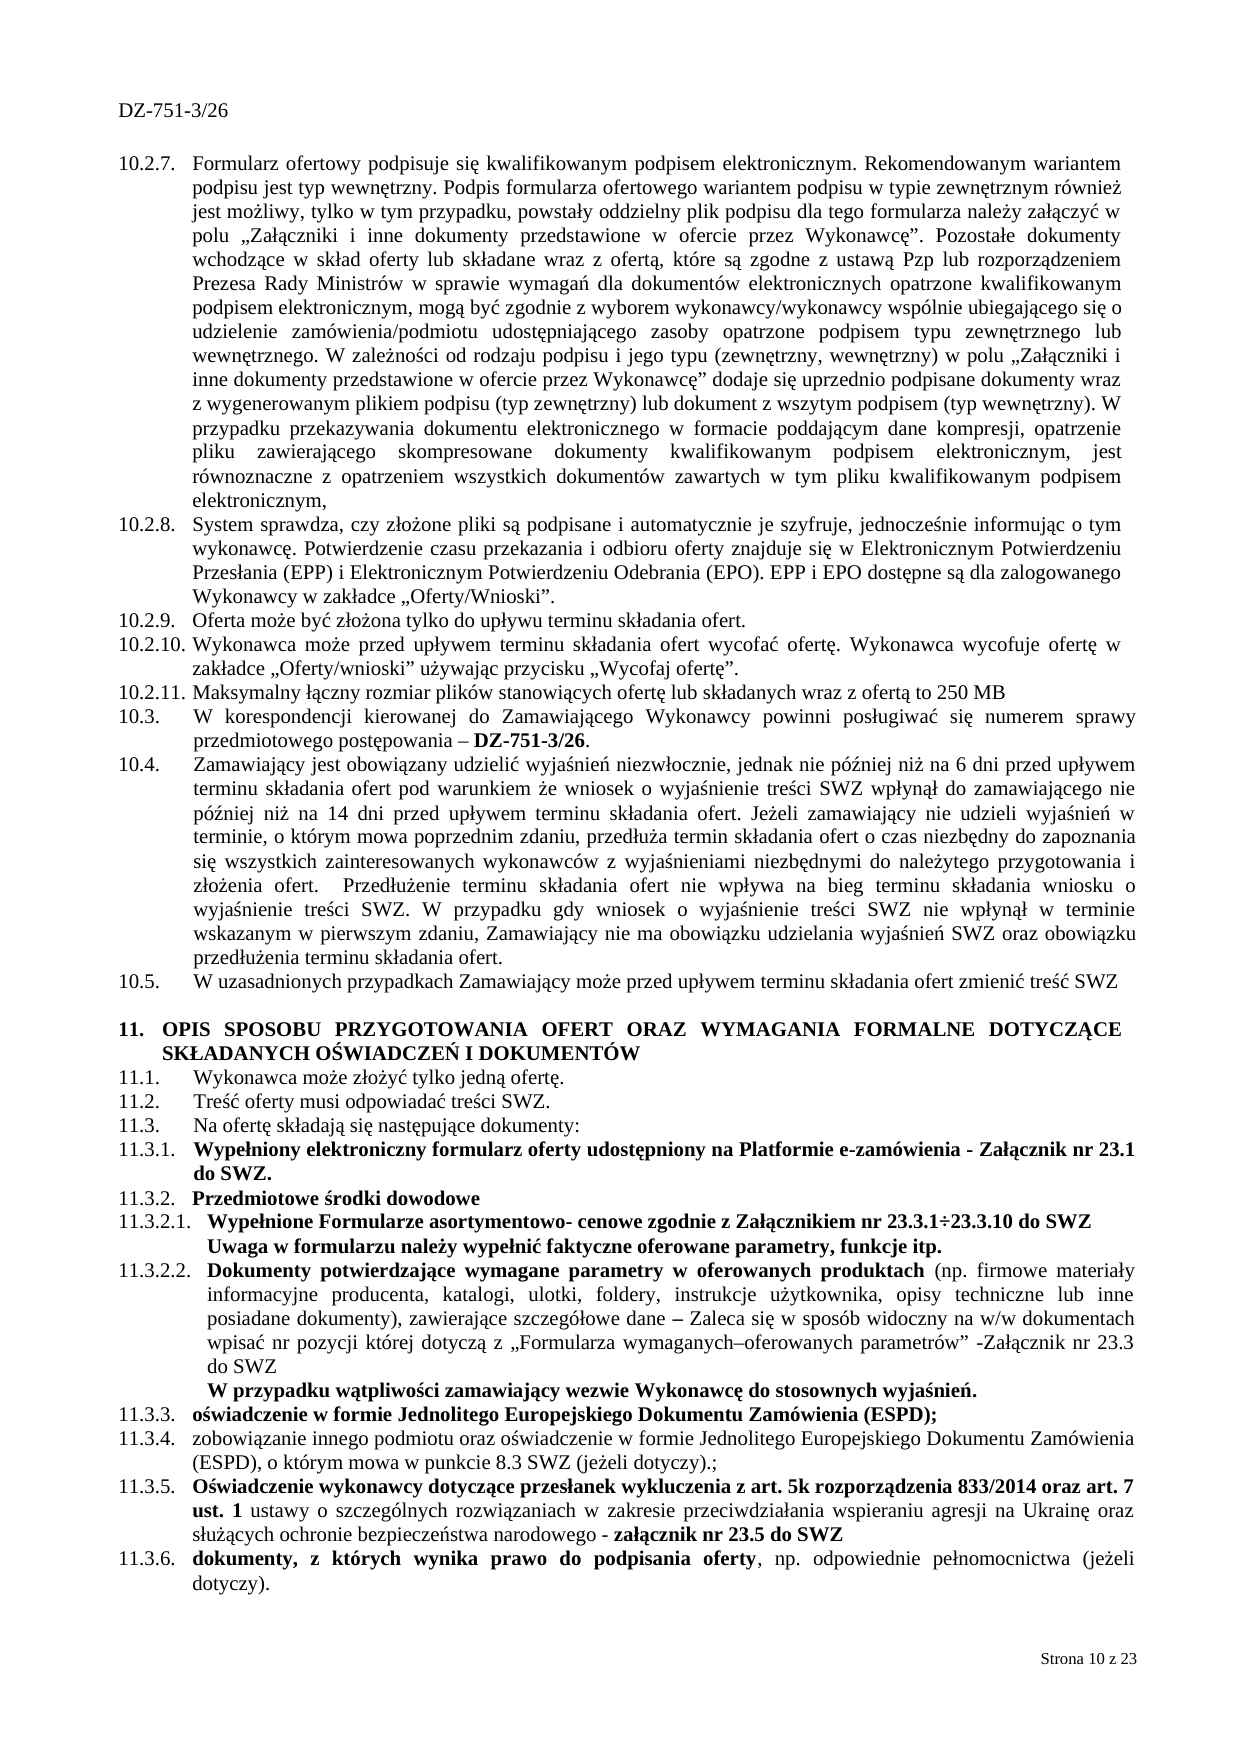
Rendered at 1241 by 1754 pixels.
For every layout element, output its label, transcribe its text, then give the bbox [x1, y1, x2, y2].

list Wykonawca może złożyć tylko jedną ofertę. [118, 1065, 1137, 1089]
list zobowiązanie innego podmiotu oraz oświadczenie w formie Jednolitego Europejskiego Dokumentu Zamówienia (ESPD), o którym mowa w punkcie 8.3 SWZ (jeżeli dotyczy).; [118, 1426, 1135, 1474]
list Wypełnione Formularze asortymentowo- cenowe zgodnie z Załącznikiem nr 23.3.1÷23.3.10 do SWZ [118, 1209, 1135, 1233]
list Wypełniony elektroniczny formularz oferty udostępniony na Platformie e-zamówienia - Załącznik nr 23.1 do SWZ. [118, 1137, 1137, 1185]
list Na ofertę składają się następujące dokumenty: [118, 1113, 1137, 1137]
list Treść oferty musi odpowiadać treści SWZ. [118, 1089, 1137, 1113]
list Dokumenty potwierdzające wymagane parametry w oferowanych produktach (np. firmowe materiały informacyjne producenta, katalogi, ulotki, foldery, instrukcje użytkownika, opisy techniczne lub inne posiadane dokumenty), zawierające szczegółowe dane – Zaleca się w sposób widoczny na w/w dokumentach wpisać nr pozycji której dotyczą z „Formularza wymaganych–oferowanych parametrów” -Załącznik nr 23.3 do SWZ [118, 1258, 1135, 1378]
list OPIS SPOSOBU PRZYGOTOWANIA OFERT ORAZ WYMAGANIA FORMALNE DOTYCZĄCE SKŁADANYCH OŚWIADCZEŃ I DOKUMENTÓW [118, 1017, 1122, 1065]
list oświadczenie w formie Jednolitego Europejskiego Dokumentu Zamówienia (ESPD); [118, 1402, 1135, 1426]
list Oferta może być złożona tylko do upływu terminu składania ofert. [118, 608, 1122, 632]
list Przedmiotowe środki dowodowe [118, 1185, 1135, 1209]
list System sprawdza, czy złożone pliki są podpisane i automatycznie je szyfruje, jednocześnie informując o tym wykonawcę. Potwierdzenie czasu przekazania i odbioru oferty znajduje się w Elektronicznym Potwierdzeniu Przesłania (EPP) i Elektronicznym Potwierdzeniu Odebrania (EPO). EPP i EPO dostępne są dla zalogowanego Wykonawcy w zakładce „Oferty/Wnioski”. [118, 512, 1122, 608]
list Zamawiający jest obowiązany udzielić wyjaśnień niezwłocznie, jednak nie później niż na 6 dni przed upływem terminu składania ofert pod warunkiem że wniosek o wyjaśnienie treści SWZ wpłynął do zamawiającego nie później niż na 14 dni przed upływem terminu składania ofert. Jeżeli zamawiający nie udzieli wyjaśnień w terminie, o którym mowa poprzednim zdaniu, przedłuża termin składania ofert o czas niezbędny do zapoznania się wszystkich zainteresowanych wykonawców z wyjaśnieniami niezbędnymi do należytego przygotowania i złożenia ofert. Przedłużenie terminu składania ofert nie wpływa na bieg terminu składania wniosku o wyjaśnienie treści SWZ. W przypadku gdy wniosek o wyjaśnienie treści SWZ nie wpłynął w terminie wskazanym w pierwszym zdaniu, Zamawiający nie ma obowiązku udzielania wyjaśnień SWZ oraz obowiązku przedłużenia terminu składania ofert. [118, 752, 1137, 969]
list W uzasadnionych przypadkach Zamawiający może przed upływem terminu składania ofert zmienić treść SWZ [118, 969, 1137, 993]
list dokumenty, z których wynika prawo do podpisania oferty, np. odpowiednie pełnomocnictwa (jeżeli dotyczy). [118, 1546, 1135, 1594]
text W przypadku wątpliwości zamawiający wezwie Wykonawcę do stosownych wyjaśnień. [207, 1378, 1135, 1402]
list Formularz ofertowy podpisuje się kwalifikowanym podpisem elektronicznym. Rekomendowanym wariantem podpisu jest typ wewnętrzny. Podpis formularza ofertowego wariantem podpisu w typie zewnętrznym również jest możliwy, tylko w tym przypadku, powstały oddzielny plik podpisu dla tego formularza należy załączyć w polu „Załączniki i inne dokumenty przedstawione w ofercie przez Wykonawcę”. Pozostałe dokumenty wchodzące w skład oferty lub składane wraz z ofertą, które są zgodne z ustawą Pzp lub rozporządzeniem Prezesa Rady Ministrów w sprawie wymagań dla dokumentów elektronicznych opatrzone kwalifikowanym podpisem elektronicznym, mogą być zgodnie z wyborem wykonawcy/wykonawcy wspólnie ubiegającego się o udzielenie zamówienia/podmiotu udostępniającego zasoby opatrzone podpisem typu zewnętrznego lub wewnętrznego. W zależności od rodzaju podpisu i jego typu (zewnętrzny, wewnętrzny) w polu „Załączniki i inne dokumenty przedstawione w ofercie przez Wykonawcę” dodaje się uprzednio podpisane dokumenty wraz z wygenerowanym plikiem podpisu (typ zewnętrzny) lub dokument z wszytym podpisem (typ wewnętrzny). W przypadku przekazywania dokumentu elektronicznego w formacie poddającym dane kompresji, opatrzenie pliku zawierającego skompresowane dokumenty kwalifikowanym podpisem elektronicznym, jest równoznaczne z opatrzeniem wszystkich dokumentów zawartych w tym pliku kwalifikowanym podpisem elektronicznym, [118, 151, 1122, 512]
list Maksymalny łączny rozmiar plików stanowiących ofertę lub składanych wraz z ofertą to 250 MB [118, 680, 1122, 704]
list Oświadczenie wykonawcy dotyczące przesłanek wykluczenia z art. 5k rozporządzenia 833/2014 oraz art. 7 ust. 1 ustawy o szczególnych rozwiązaniach w zakresie przeciwdziałania wspieraniu agresji na Ukrainę oraz służących ochronie bezpieczeństwa narodowego - załącznik nr 23.5 do SWZ [118, 1474, 1135, 1546]
list Wykonawca może przed upływem terminu składania ofert wycofać ofertę. Wykonawca wycofuje ofertę w zakładce „Oferty/wnioski” używając przycisku „Wycofaj ofertę”. [118, 632, 1122, 680]
text Uwaga w formularzu należy wypełnić faktyczne oferowane parametry, funkcje itp. [207, 1233, 1135, 1258]
list W korespondencji kierowanej do Zamawiającego Wykonawcy powinni posługiwać się numerem sprawy przedmiotowego postępowania – DZ-751-3/26. [118, 704, 1137, 752]
